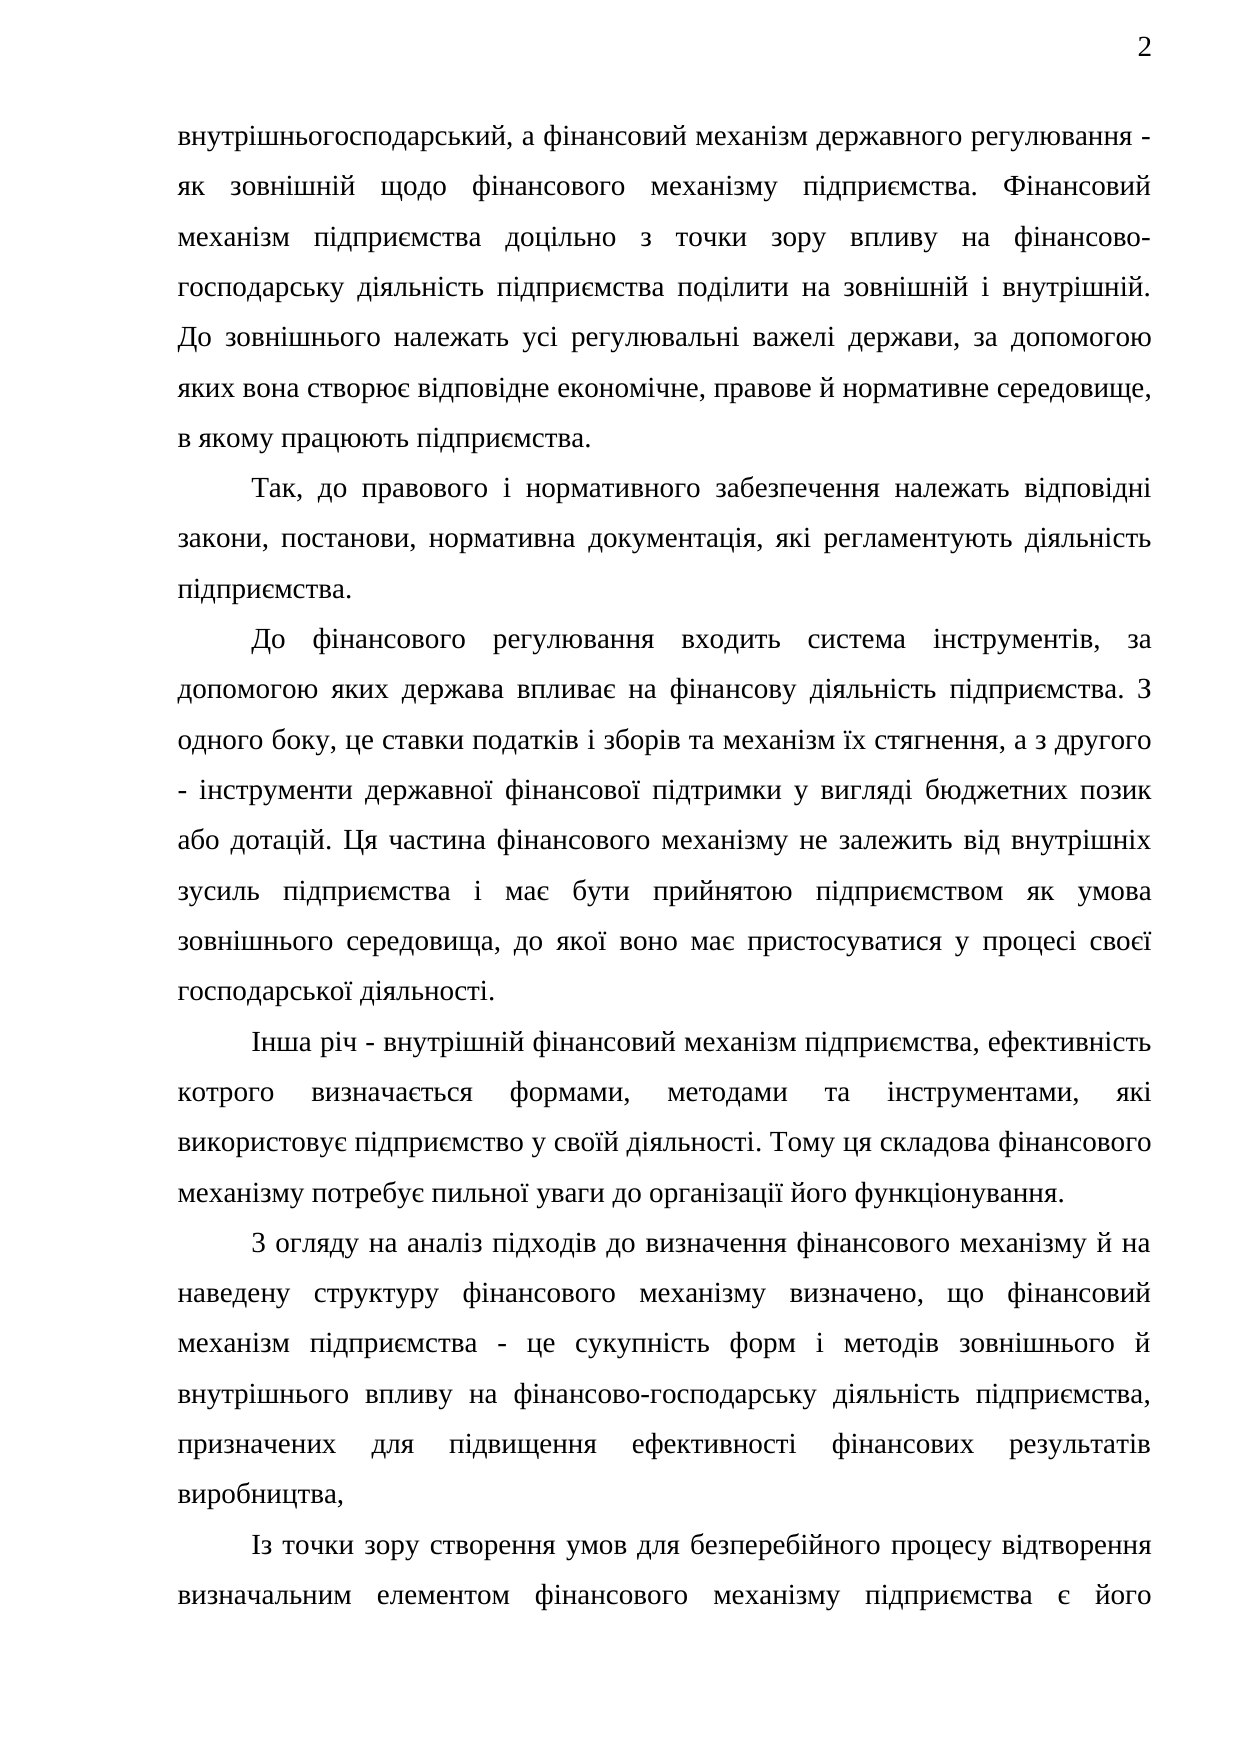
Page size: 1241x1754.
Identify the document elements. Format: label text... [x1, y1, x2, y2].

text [177, 1527, 1152, 1611]
text До фінансового регулювання входить система інструментів, за допомогою яких держава впливає на фінансову діяльність підприємства. З одного боку, це ставки податків і зборів та механізм їх стягнення, а з другого - інструменти державної фінансової підтримки у вигляді бюджетних позик або дотацій. Ця частина фінансового механізму не залежить від внутрішніх зусиль підприємства і має бути прийнятою підприємством як умова зовнішнього середовища, до якої воно має пристосуватися у процесі своєї господарської діяльності. [177, 621, 1152, 1007]
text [177, 118, 1152, 453]
text 3 огляду на аналіз підходів до визначення фінансового механізму й на наведену структуру фінансового механізму визначено, що фінансовий механізм підприємства - це сукупність форм і методів зовнішнього й внутрішнього впливу на фінансово-господарську діяльність підприємства, призначених для підвищення ефективності фінансових результатів виробництва, [177, 1225, 1152, 1510]
text Інша річ - внутрішній фінансовий механізм підприємства, ефективність котрого визначається формами, методами та інструментами, які використовує підприємство у своїй діяльності. Тому ця складова фінансового механізму потребує пильної уваги до організації його функціонування. [177, 1024, 1152, 1208]
text Так, до правового і нормативного забезпечення належать відповідні закони, постанови, нормативна документація, які регламентують діяльність підприємства. [177, 470, 1152, 604]
